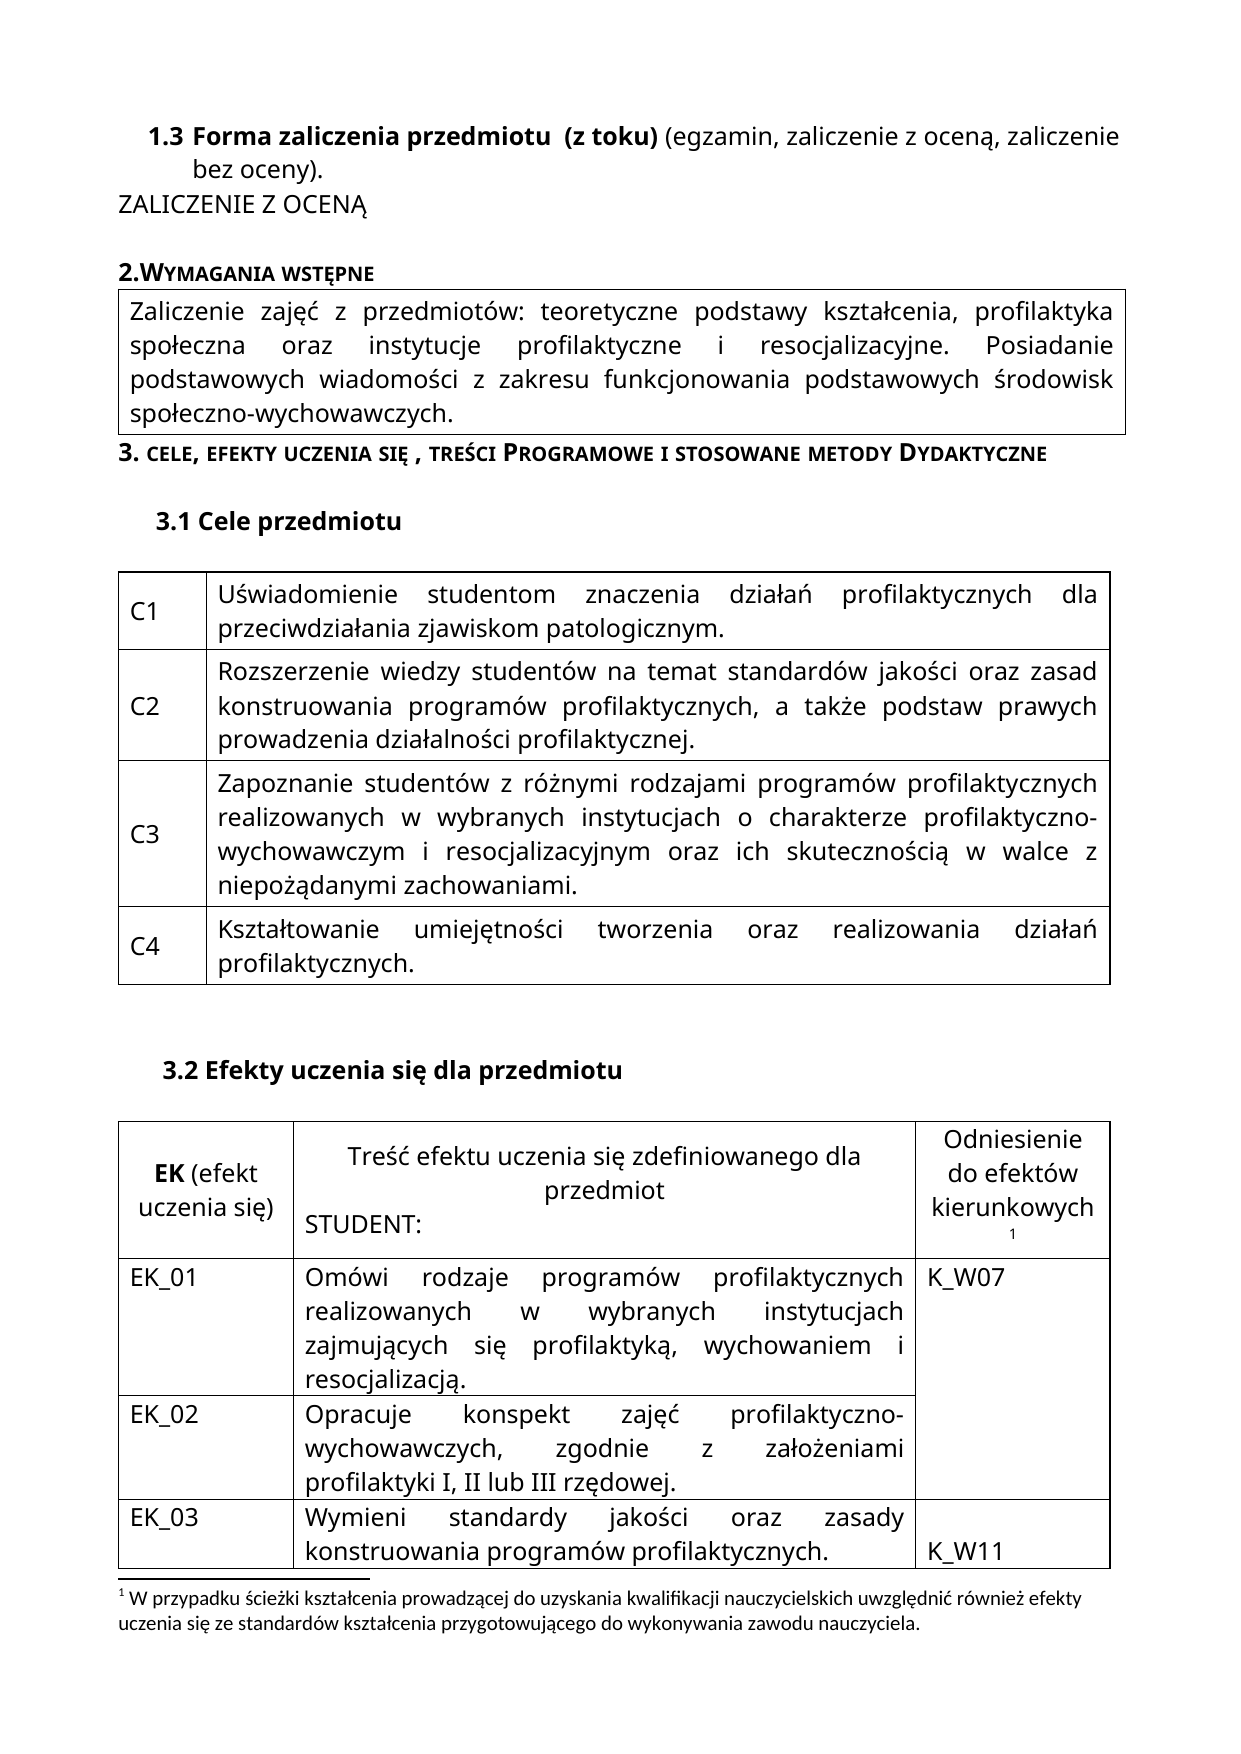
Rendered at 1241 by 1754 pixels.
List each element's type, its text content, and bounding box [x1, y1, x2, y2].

table_cell EK_02 [119, 1396, 293, 1499]
table_header Treść efektu uczenia się zdefiniowanego dla przedmiot STUDENT: [294, 1122, 915, 1258]
table_header Zaliczenie zajęć z przedmiotów: teoretyczne podstawy kształcenia, profilaktyka społeczna oraz instytucje profilaktyczne i resocjalizacyjne. Posiadanie podstawowych wiadomości z zakresu funkcjonowania podstawowych środowisk społeczno-wychowawczych. [119, 290, 1125, 434]
table_cell C2 [119, 650, 206, 760]
table_cell Kształtowanie umiejętności tworzenia oraz realizowania działań profilaktycznych. [207, 907, 1109, 983]
text 2.Wymagania wstępne [118, 254, 1122, 288]
table_header EK (efekt uczenia się) [119, 1122, 293, 1258]
table_cell Wymieni standardy jakości oraz zasady konstruowania programów profilaktycznych. [294, 1500, 915, 1568]
text 3.2 Efekty uczenia się dla przedmiotu [162, 1053, 1122, 1087]
table_header Uświadomienie studentom znaczenia działań profilaktycznych dla przeciwdziałania zjawiskom patologicznym. [207, 573, 1109, 649]
text 1.3 Forma zaliczenia przedmiotu (z toku) (egzamin, zaliczenie z oceną, zaliczenie bez oceny). [148, 118, 1122, 186]
text 3.1 Cele przedmiotu [156, 503, 1122, 537]
table_cell Zapoznanie studentów z różnymi rodzajami programów profilaktycznych realizowanych w wybranych instytucjach o charakterze profilaktyczno-wychowawczym i resocjalizacyjnym oraz ich skutecznością w walce z niepożądanymi zachowaniami. [207, 761, 1109, 906]
table_cell K_W07 [916, 1259, 1109, 1499]
table_cell EK_01 [119, 1259, 293, 1395]
text 3. cele, efekty uczenia się , treści Programowe i stosowane metody Dydaktyczne [118, 435, 1122, 469]
table_cell Omówi rodzaje programów profilaktycznych realizowanych w wybranych instytucjach zajmujących się profilaktyką, wychowaniem i resocjalizacją. [294, 1259, 915, 1395]
table_cell Opracuje konspekt zajęć profilaktyczno-wychowawczych, zgodnie z założeniami profilaktyki I, II lub III rzędowej. [294, 1396, 915, 1499]
table_cell C4 [119, 907, 206, 983]
table_cell EK_03 [119, 1500, 293, 1568]
table_cell Rozszerzenie wiedzy studentów na temat standardów jakości oraz zasad konstruowania programów profilaktycznych, a także podstaw prawych prowadzenia działalności profilaktycznej. [207, 650, 1109, 760]
text ZALICZENIE Z OCENĄ [118, 186, 1122, 220]
table_cell C3 [119, 761, 206, 906]
table_header C1 [119, 573, 206, 649]
table_header Odniesienie do efektów kierunkowych [916, 1122, 1109, 1258]
table_cell K_W11 [916, 1500, 1109, 1568]
